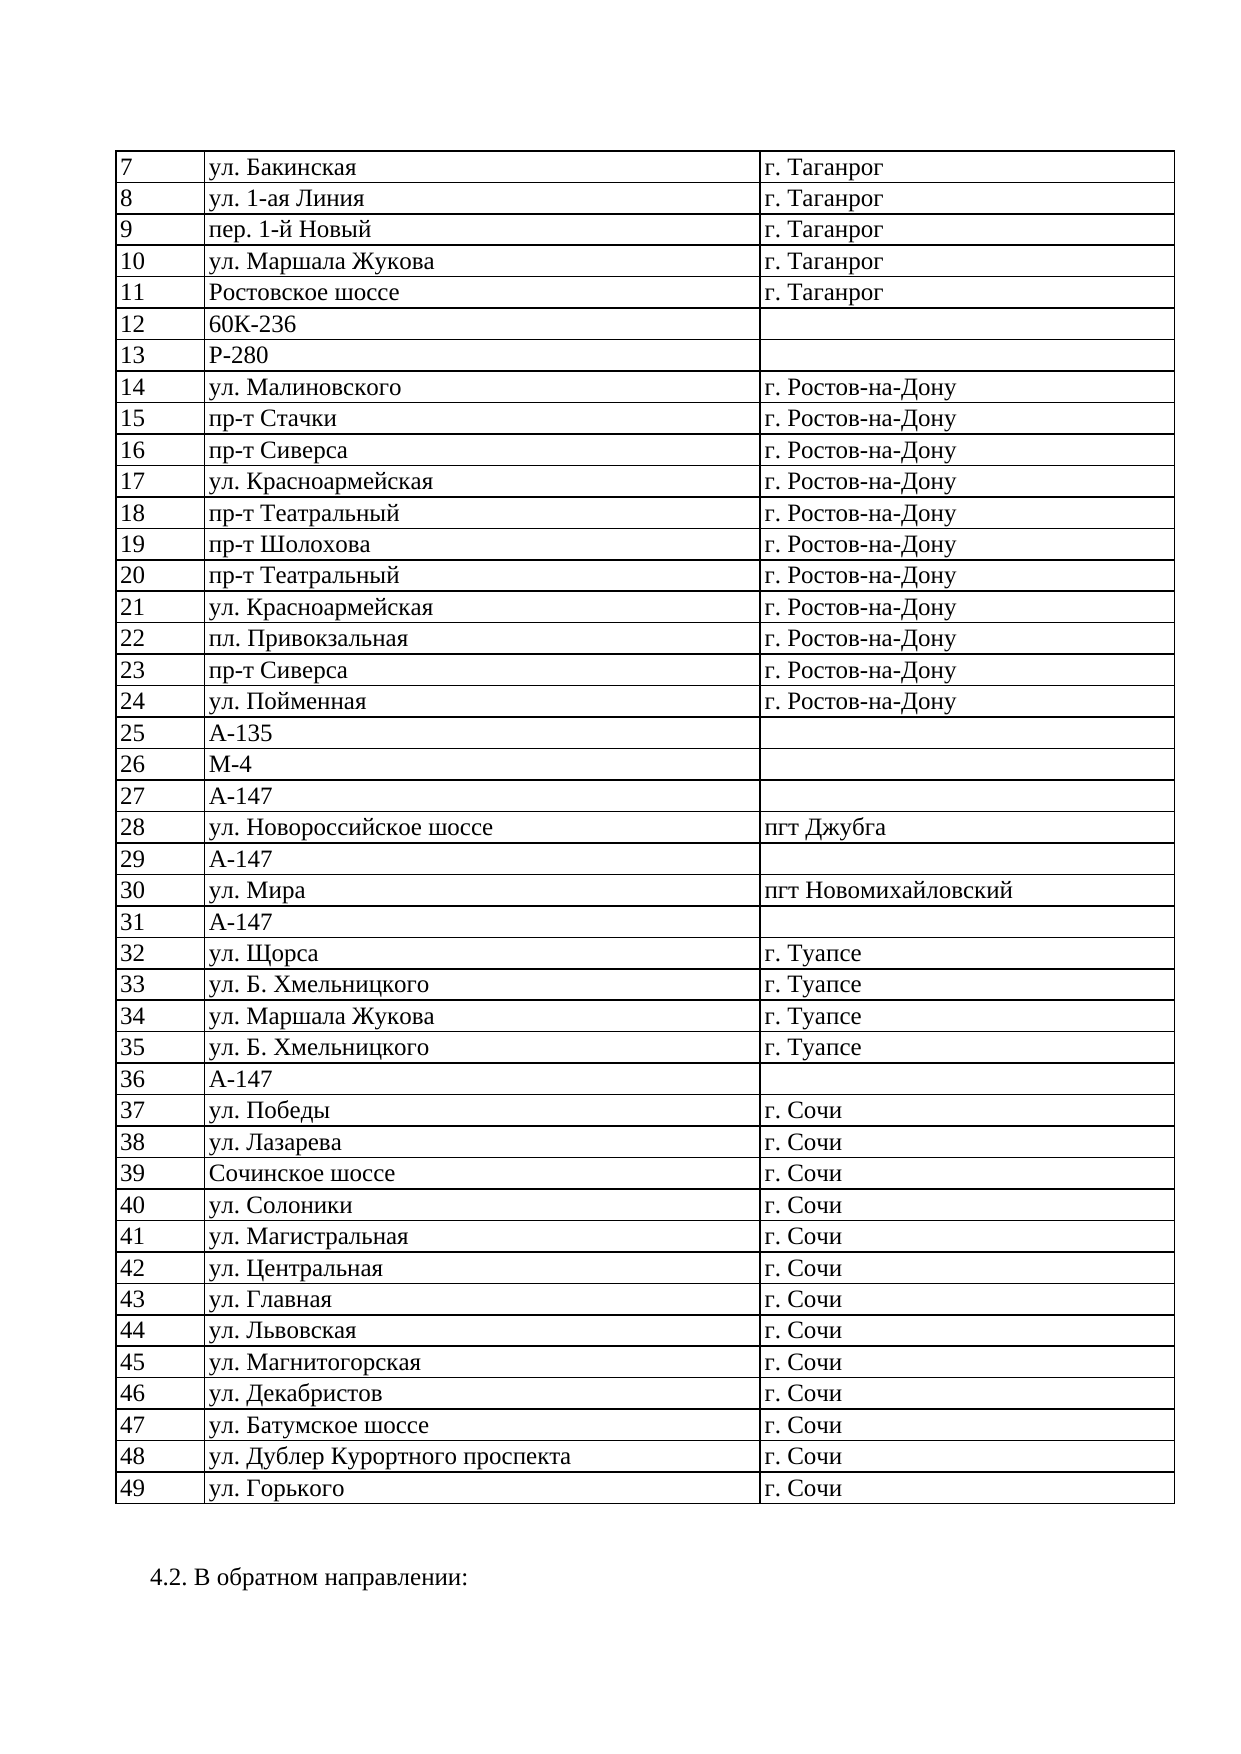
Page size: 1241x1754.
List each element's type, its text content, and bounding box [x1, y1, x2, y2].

table_cell 15 [117, 403, 204, 433]
table_cell 37 [117, 1095, 204, 1125]
table_cell А-147 [205, 781, 759, 811]
table_cell 33 [117, 970, 204, 999]
table_cell 23 [117, 655, 204, 685]
table_cell ул. Пойменная [205, 686, 759, 716]
table_cell [761, 781, 1174, 811]
table_cell г. Сочи [761, 1127, 1174, 1157]
table_cell ул. Декабристов [205, 1378, 759, 1408]
table_cell Ростовское шоссе [205, 277, 759, 307]
table_cell пр-т Шолохова [205, 529, 759, 559]
table_cell 17 [117, 466, 204, 496]
table_cell А-147 [205, 1064, 759, 1094]
table_cell А-147 [205, 844, 759, 873]
table_cell ул. Дублер Курортного проспекта [205, 1441, 759, 1471]
table_cell ул. Б. Хмельницкого [205, 970, 759, 999]
table_cell г. Туапсе [761, 970, 1174, 999]
table_cell г. Сочи [761, 1410, 1174, 1440]
table_cell А-147 [205, 907, 759, 936]
table_cell ул. Центральная [205, 1253, 759, 1282]
table_cell г. Сочи [761, 1221, 1174, 1251]
table_cell 36 [117, 1064, 204, 1094]
table_cell 16 [117, 435, 204, 464]
table_cell пл. Привокзальная [205, 623, 759, 653]
table_cell г. Таганрог [761, 277, 1174, 307]
table_cell ул. Главная [205, 1284, 759, 1314]
table_cell ул. Лазарева [205, 1127, 759, 1157]
table_cell [761, 340, 1174, 370]
table_cell г. Таганрог [761, 152, 1174, 181]
table_cell г. Ростов-на-Дону [761, 529, 1174, 559]
table_cell 11 [117, 277, 204, 307]
table_cell г. Ростов-на-Дону [761, 592, 1174, 622]
table_cell г. Ростов-на-Дону [761, 435, 1174, 464]
table_cell г. Сочи [761, 1190, 1174, 1219]
table_cell 40 [117, 1190, 204, 1219]
table_cell г. Ростов-на-Дону [761, 498, 1174, 527]
table_cell пр-т Сиверса [205, 655, 759, 685]
table_cell 31 [117, 907, 204, 936]
table_cell г. Таганрог [761, 246, 1174, 276]
table_cell 48 [117, 1441, 204, 1471]
table_cell 47 [117, 1410, 204, 1440]
table_cell 45 [117, 1347, 204, 1377]
table_cell 10 [117, 246, 204, 276]
table_cell пр-т Стачки [205, 403, 759, 433]
table_cell [761, 844, 1174, 873]
table_cell г. Туапсе [761, 1032, 1174, 1062]
table_cell 24 [117, 686, 204, 716]
table_cell [761, 907, 1174, 936]
table_cell 9 [117, 215, 204, 244]
table_cell 12 [117, 309, 204, 339]
text 4.2. В обратном направлении: [150, 1562, 1090, 1591]
table_cell 28 [117, 812, 204, 842]
table_cell г. Сочи [761, 1253, 1174, 1282]
table_cell г. Ростов-на-Дону [761, 372, 1174, 402]
table_cell 39 [117, 1158, 204, 1188]
table_cell 49 [117, 1473, 204, 1503]
table_cell Сочинское шоссе [205, 1158, 759, 1188]
table_cell ул. Маршала Жукова [205, 246, 759, 276]
table_cell 14 [117, 372, 204, 402]
table_cell 35 [117, 1032, 204, 1062]
table_cell 38 [117, 1127, 204, 1157]
table_cell ул. Солоники [205, 1190, 759, 1219]
table_cell г. Ростов-на-Дону [761, 403, 1174, 433]
table_cell г. Ростов-на-Дону [761, 686, 1174, 716]
table_cell 20 [117, 561, 204, 590]
table_cell г. Таганрог [761, 183, 1174, 213]
table_cell ул. Маршала Жукова [205, 1001, 759, 1031]
table_cell 32 [117, 938, 204, 968]
table_cell ул. Мира [205, 875, 759, 905]
table_cell 29 [117, 844, 204, 873]
table_cell ул. Магистральная [205, 1221, 759, 1251]
table_cell г. Сочи [761, 1284, 1174, 1314]
table_cell г. Сочи [761, 1473, 1174, 1503]
table_cell пер. 1-й Новый [205, 215, 759, 244]
table_cell 13 [117, 340, 204, 370]
table_cell ул. Малиновского [205, 372, 759, 402]
table_cell 43 [117, 1284, 204, 1314]
table_cell ул. Магнитогорская [205, 1347, 759, 1377]
table_cell [761, 749, 1174, 779]
table_cell ул. 1-ая Линия [205, 183, 759, 213]
table_cell ул. Красноармейская [205, 592, 759, 622]
table_cell пгт Новомихайловский [761, 875, 1174, 905]
table_cell ул. Б. Хмельницкого [205, 1032, 759, 1062]
table_cell ул. Щорса [205, 938, 759, 968]
table_cell г. Сочи [761, 1378, 1174, 1408]
table_cell г. Ростов-на-Дону [761, 655, 1174, 685]
table_cell г. Сочи [761, 1441, 1174, 1471]
table_cell ул. Горького [205, 1473, 759, 1503]
table_cell 25 [117, 718, 204, 748]
table_cell пр-т Театральный [205, 498, 759, 527]
table_cell 19 [117, 529, 204, 559]
table_cell 30 [117, 875, 204, 905]
table_cell 46 [117, 1378, 204, 1408]
table_cell 21 [117, 592, 204, 622]
table_cell [761, 718, 1174, 748]
table_cell [761, 1064, 1174, 1094]
table_cell г. Ростов-на-Дону [761, 623, 1174, 653]
table_cell 42 [117, 1253, 204, 1282]
table_cell 8 [117, 183, 204, 213]
table_cell г. Сочи [761, 1095, 1174, 1125]
table_cell ул. Красноармейская [205, 466, 759, 496]
table_cell [761, 309, 1174, 339]
table_cell г. Сочи [761, 1316, 1174, 1345]
table_cell 18 [117, 498, 204, 527]
table_cell 22 [117, 623, 204, 653]
table_cell г. Ростов-на-Дону [761, 561, 1174, 590]
table_cell Р-280 [205, 340, 759, 370]
table_cell 27 [117, 781, 204, 811]
table_cell А-135 [205, 718, 759, 748]
table_cell ул. Бакинская [205, 152, 759, 181]
table_cell 60К-236 [205, 309, 759, 339]
table_cell 26 [117, 749, 204, 779]
table_cell пгт Джубга [761, 812, 1174, 842]
table_cell ул. Победы [205, 1095, 759, 1125]
table_cell ул. Львовская [205, 1316, 759, 1345]
table_cell М-4 [205, 749, 759, 779]
table_cell г. Туапсе [761, 938, 1174, 968]
table_cell г. Таганрог [761, 215, 1174, 244]
table_cell г. Сочи [761, 1347, 1174, 1377]
table_cell г. Ростов-на-Дону [761, 466, 1174, 496]
table_cell ул. Батумское шоссе [205, 1410, 759, 1440]
table_cell 7 [117, 152, 204, 181]
table_cell ул. Новороссийское шоссе [205, 812, 759, 842]
table_cell пр-т Сиверса [205, 435, 759, 464]
table_cell 44 [117, 1316, 204, 1345]
table_cell г. Сочи [761, 1158, 1174, 1188]
table_cell г. Туапсе [761, 1001, 1174, 1031]
table_cell 34 [117, 1001, 204, 1031]
table_cell 41 [117, 1221, 204, 1251]
table_cell пр-т Театральный [205, 561, 759, 590]
